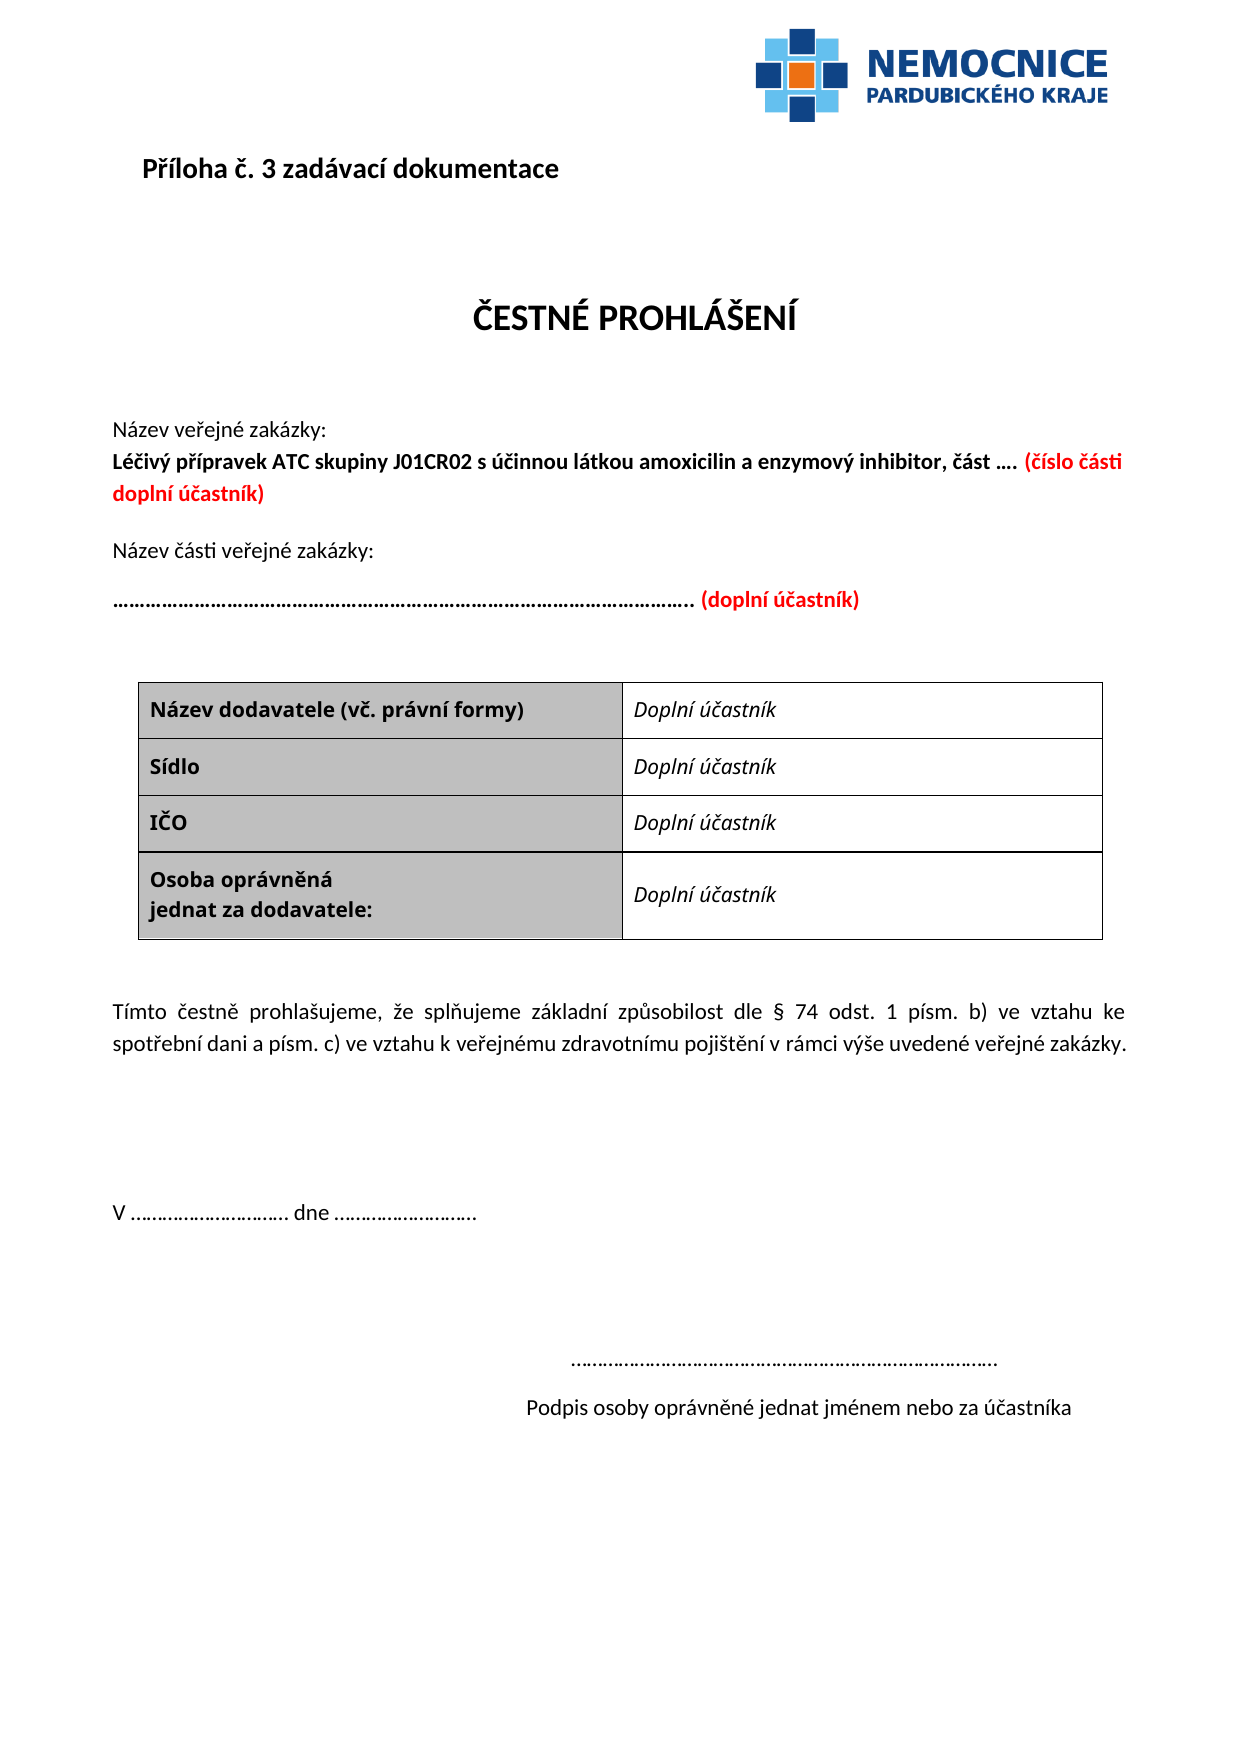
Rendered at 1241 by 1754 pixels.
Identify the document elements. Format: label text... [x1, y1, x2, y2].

text Podpis osoby oprávněné jednat jménem nebo za účastníka [112, 1393, 1128, 1421]
text Léčivý přípravek ATC skupiny J01CR02 s účinnou látkou amoxicilin a enzymový inhibitor, část …. (číslo části doplní účastník) [112, 447, 1128, 507]
table_cell Sídlo [139, 739, 622, 795]
text Tímto čestně prohlašujeme, že splňujeme základní způsobilost dle § 74 odst. 1 písm. b) ve vztahu ke spotřební dani a písm. c) ve vztahu k veřejnému zdravotnímu pojištění v rámci výše uvedené veřejné zakázky. [112, 997, 1128, 1057]
table_cell Osoba oprávněná jednat za dodavatele: [139, 853, 622, 938]
text Název části veřejné zakázky: [112, 536, 1128, 564]
picture [754, 27, 1108, 123]
table_header Doplní účastník [623, 683, 1102, 738]
text V ………………………… dne ……………………… [112, 1198, 1128, 1226]
text ČESTNÉ PROHLÁŠENÍ [142, 294, 1128, 339]
table_cell Doplní účastník [623, 796, 1102, 851]
table_cell IČO [139, 796, 622, 851]
text Název veřejné zakázky: [112, 415, 1128, 443]
table_cell Doplní účastník [623, 739, 1102, 795]
text Příloha č. 3 zadávací dokumentace [142, 150, 1128, 186]
text …………………………………………………………………………………………….. (doplní účastník) [112, 585, 1128, 613]
text ……………………………………………………………………… [112, 1344, 1128, 1372]
table_cell Doplní účastník [623, 853, 1102, 938]
table_header Název dodavatele (vč. právní formy) [139, 683, 622, 738]
